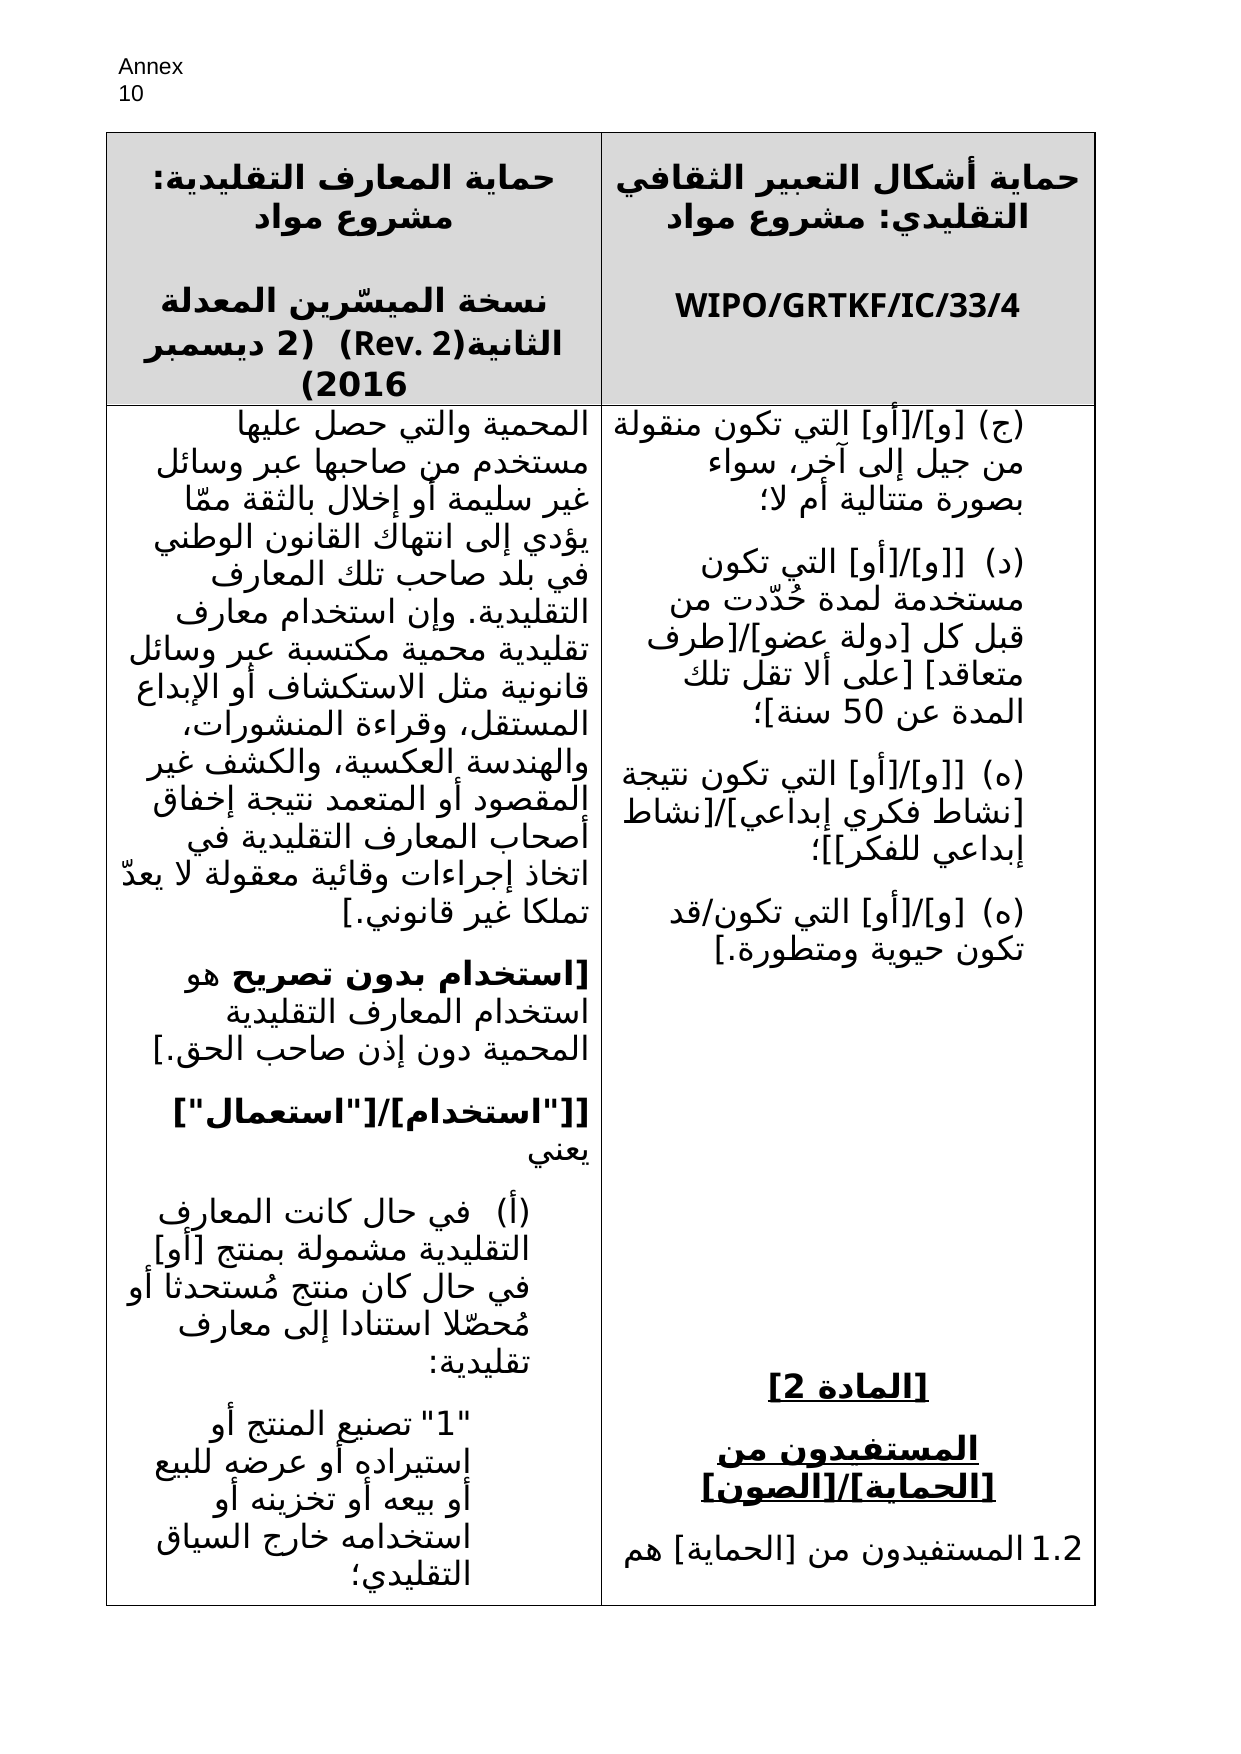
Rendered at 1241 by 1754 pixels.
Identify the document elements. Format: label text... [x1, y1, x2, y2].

table_header حماية أشكال التعبير الثقافي التقليدي: مشروع مواد WIPO/GRTKF/IC/33/4 [602, 133, 1094, 404]
table_header حماية المعارف التقليدية: مشروع مواد نسخة الميسّرين المعدلة الثانية(Rev. 2) (2 ديسمبر 2016) [107, 133, 601, 404]
